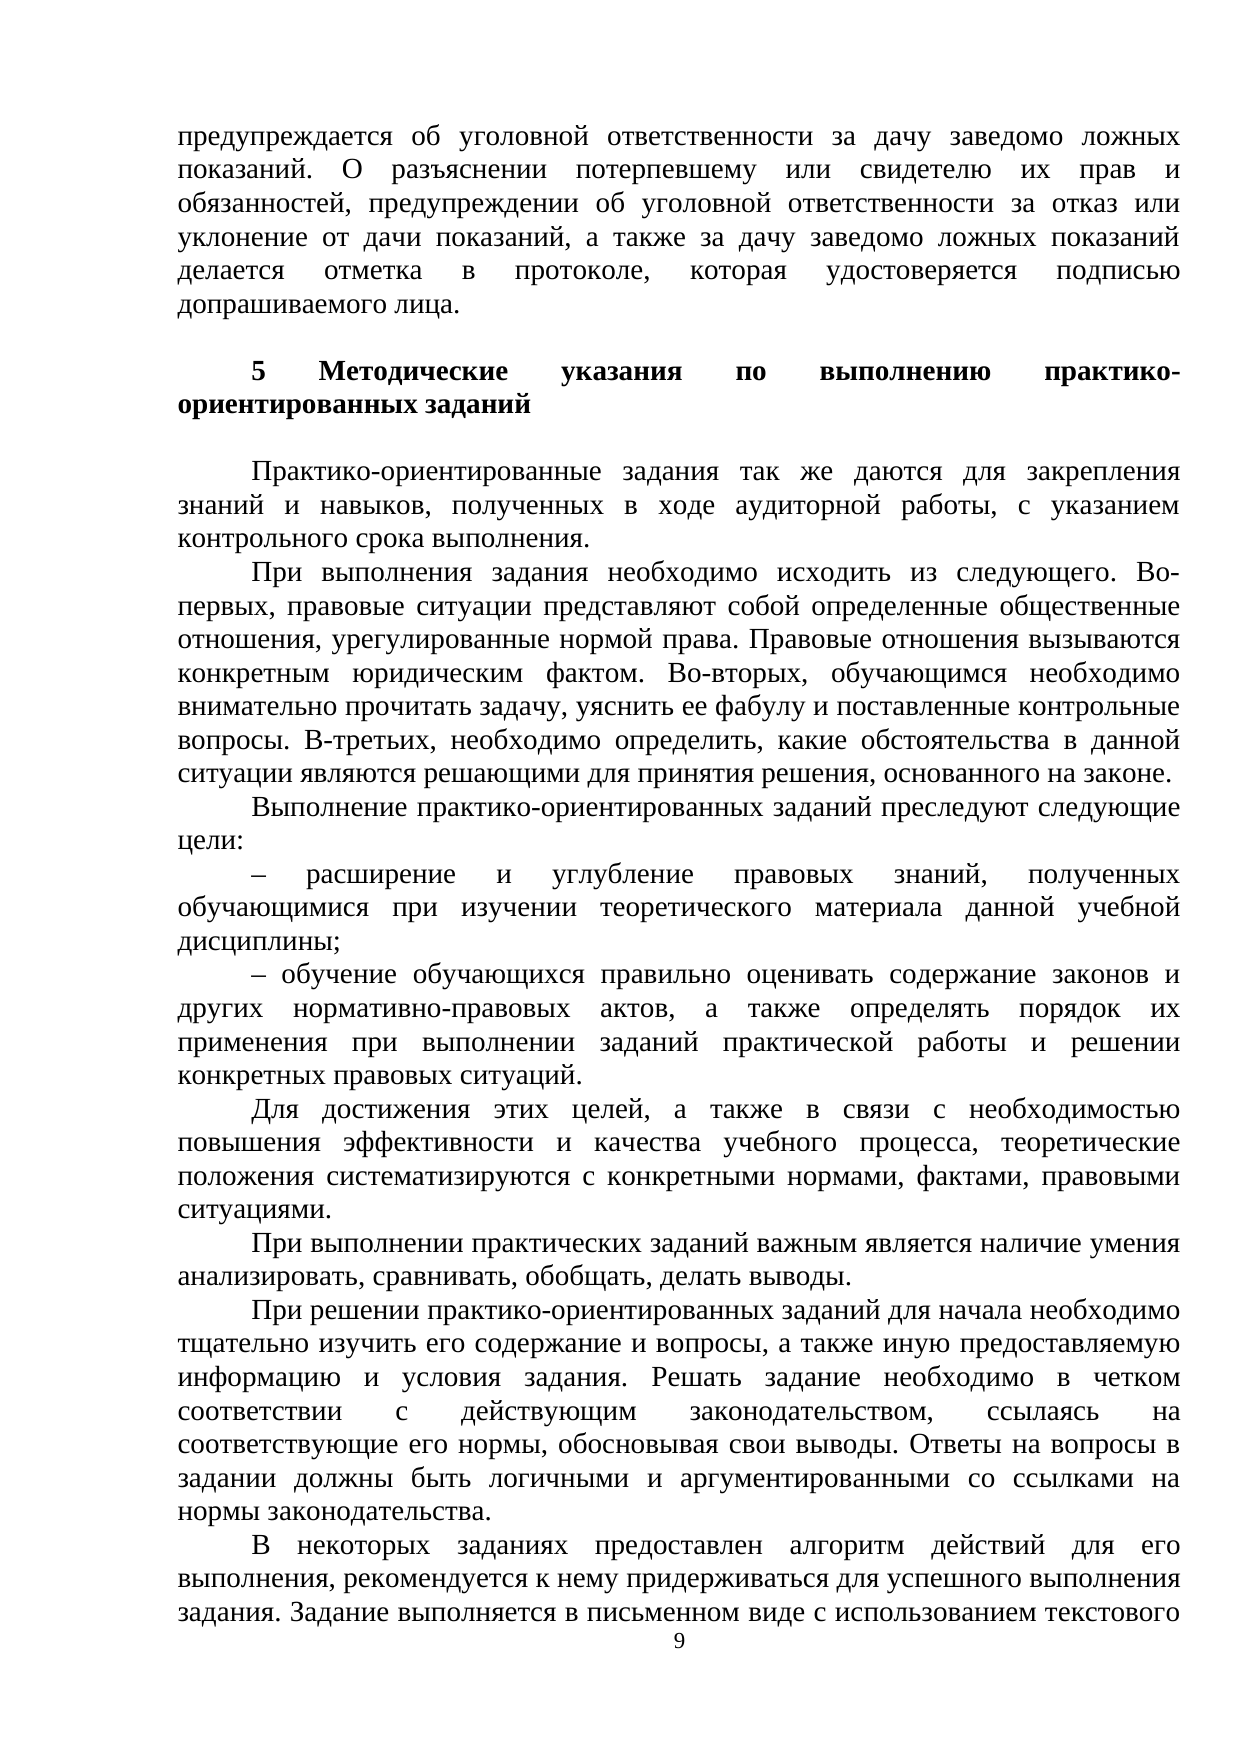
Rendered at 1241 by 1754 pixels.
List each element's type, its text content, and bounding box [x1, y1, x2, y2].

text При выполнении практических заданий важным является наличие умения анализировать, сравнивать, обобщать, делать выводы. [177, 1225, 1181, 1292]
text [177, 118, 1181, 319]
text 5 Методические указания по выполнению практико-ориентированных заданий [177, 353, 1181, 420]
text При выполнения задания необходимо исходить из следующего. Во-первых, правовые ситуации представляют собой определенные общественные отношения, урегулированные нормой права. Правовые отношения вызываются конкретным юридическим фактом. Во-вторых, обучающимся необходимо внимательно прочитать задачу, уяснить ее фабулу и поставленные контрольные вопросы. В-третьих, необходимо определить, какие обстоятельства в данной ситуации являются решающими для принятия решения, основанного на законе. [177, 554, 1181, 789]
text Выполнение практико-ориентированных заданий преследуют следующие цели: [177, 789, 1181, 856]
text – расширение и углубление правовых знаний, полученных обучающимися при изучении теоретического материала данной учебной дисциплины; [177, 856, 1181, 957]
text Практико-ориентированные задания так же даются для закрепления знаний и навыков, полученных в ходе аудиторной работы, с указанием контрольного срока выполнения. [177, 453, 1181, 554]
text Для достижения этих целей, а также в связи с необходимостью повышения эффективности и качества учебного процесса, теоретические положения систематизируются с конкретными нормами, фактами, правовыми ситуациями. [177, 1091, 1181, 1225]
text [177, 1527, 1181, 1627]
text При решении практико-ориентированных заданий для начала необходимо тщательно изучить его содержание и вопросы, а также иную предоставляемую информацию и условия задания. Решать задание необходимо в четком соответствии с действующим законодательством, ссылаясь на соответствующие его нормы, обосновывая свои выводы. Ответы на вопросы в задании должны быть логичными и аргументированными со ссылками на нормы законодательства. [177, 1292, 1181, 1527]
text – обучение обучающихся правильно оценивать содержание законов и других нормативно-правовых актов, а также определять порядок их применения при выполнении заданий практической работы и решении конкретных правовых ситуаций. [177, 957, 1181, 1091]
